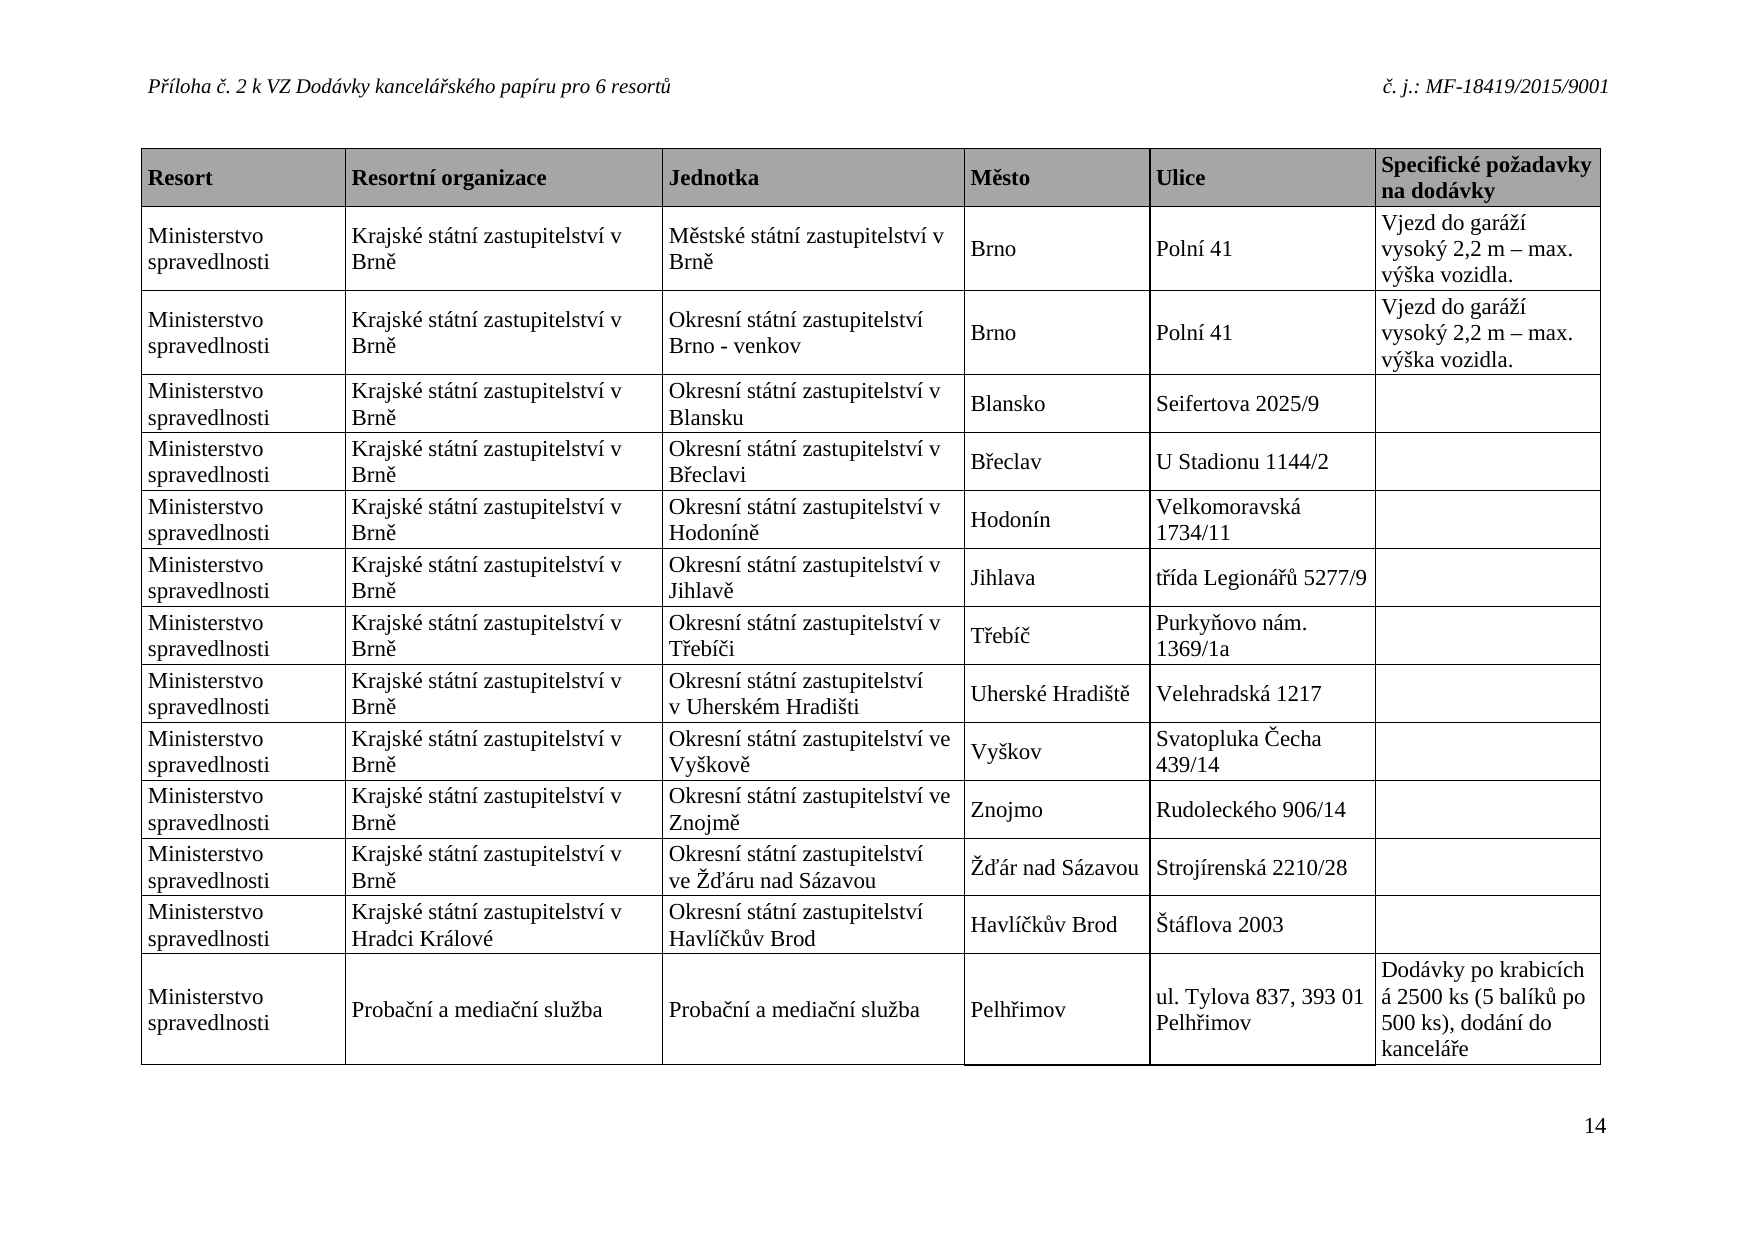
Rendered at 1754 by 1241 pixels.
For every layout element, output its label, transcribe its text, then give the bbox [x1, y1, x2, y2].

table_header Resort [142, 149, 345, 206]
table_cell [1376, 607, 1600, 664]
table_cell Ministerstvo spravedlnosti [142, 549, 345, 606]
table_cell Vjezd do garáží vysoký 2,2 m – max. výška vozidla. [1376, 207, 1600, 290]
table_cell Okresní státní zastupitelství ve Žďáru nad Sázavou [663, 839, 964, 895]
table_cell Žďár nad Sázavou [965, 839, 1149, 895]
table_cell Krajské státní zastupitelství v Brně [346, 433, 662, 490]
table_cell U Stadionu 1144/2 [1151, 433, 1375, 490]
table_cell Krajské státní zastupitelství v Brně [346, 491, 662, 548]
table_cell Polní 41 [1151, 207, 1375, 290]
table_cell Purkyňovo nám. 1369/1a [1151, 607, 1375, 664]
table_cell [1376, 665, 1600, 722]
table_header Jednotka [663, 149, 964, 206]
table_cell [1376, 781, 1600, 837]
table_cell [1376, 491, 1600, 548]
table_cell Seifertova 2025/9 [1151, 375, 1375, 432]
table_header Specifické požadavky na dodávky [1376, 149, 1600, 206]
table_cell Krajské státní zastupitelství v Brně [346, 723, 662, 779]
table_cell Městské státní zastupitelství v Brně [663, 207, 964, 290]
table_cell Okresní státní zastupitelství v Břeclavi [663, 433, 964, 490]
table_cell Ministerstvo spravedlnosti [142, 607, 345, 664]
table_cell Krajské státní zastupitelství v Brně [346, 549, 662, 606]
table_cell Ministerstvo spravedlnosti [142, 375, 345, 432]
table_cell Třebíč [965, 607, 1149, 664]
table_header Město [965, 149, 1149, 206]
table_cell [1376, 549, 1600, 606]
table_cell Krajské státní zastupitelství v Brně [346, 375, 662, 432]
table_cell Brno [965, 291, 1149, 374]
table_cell Okresní státní zastupitelství v Uherském Hradišti [663, 665, 964, 722]
table_cell Ministerstvo spravedlnosti [142, 491, 345, 548]
table_cell Pelhřimov [965, 954, 1149, 1064]
table_header Ulice [1151, 149, 1375, 206]
table_cell Okresní státní zastupitelství v Třebíči [663, 607, 964, 664]
table_cell Ministerstvo spravedlnosti [142, 433, 345, 490]
table_cell Krajské státní zastupitelství v Hradci Králové [346, 896, 662, 953]
table_cell [1376, 433, 1600, 490]
table_cell [1376, 375, 1600, 432]
table_cell Okresní státní zastupitelství ve Vyškově [663, 723, 964, 779]
table_cell Blansko [965, 375, 1149, 432]
table_cell Vjezd do garáží vysoký 2,2 m – max. výška vozidla. [1376, 291, 1600, 374]
table_cell [1376, 839, 1600, 895]
table_cell Ministerstvo spravedlnosti [142, 839, 345, 895]
table_cell Probační a mediační služba [663, 954, 964, 1064]
table_cell Okresní státní zastupitelství v Blansku [663, 375, 964, 432]
table_cell Svatopluka Čecha 439/14 [1151, 723, 1375, 779]
table_cell Jihlava [965, 549, 1149, 606]
table_cell Brno [965, 207, 1149, 290]
table_cell Znojmo [965, 781, 1149, 837]
table_cell Ministerstvo spravedlnosti [142, 207, 345, 290]
table_cell Okresní státní zastupitelství v Hodoníně [663, 491, 964, 548]
table_cell Vyškov [965, 723, 1149, 779]
table_cell Uherské Hradiště [965, 665, 1149, 722]
table_cell Ministerstvo spravedlnosti [142, 291, 345, 374]
table_cell Okresní státní zastupitelství Brno - venkov [663, 291, 964, 374]
table_cell Ministerstvo spravedlnosti [142, 781, 345, 837]
table_cell Krajské státní zastupitelství v Brně [346, 207, 662, 290]
table_cell Krajské státní zastupitelství v Brně [346, 291, 662, 374]
table_cell Havlíčkův Brod [965, 896, 1149, 953]
table_cell Probační a mediační služba [346, 954, 662, 1064]
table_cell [1376, 954, 1600, 1064]
table_cell Krajské státní zastupitelství v Brně [346, 839, 662, 895]
table_cell Okresní státní zastupitelství ve Znojmě [663, 781, 964, 837]
table_cell Ministerstvo spravedlnosti [142, 896, 345, 953]
table_cell Krajské státní zastupitelství v Brně [346, 665, 662, 722]
table_cell [1376, 723, 1600, 779]
table_header Resortní organizace [346, 149, 662, 206]
table_cell Štáflova 2003 [1151, 896, 1375, 953]
table_cell Rudoleckého 906/14 [1151, 781, 1375, 837]
table_cell Okresní státní zastupitelství Havlíčkův Brod [663, 896, 964, 953]
table_cell Břeclav [965, 433, 1149, 490]
table_cell Krajské státní zastupitelství v Brně [346, 781, 662, 837]
table_cell ul. Tylova 837, 393 01 Pelhřimov [1151, 954, 1375, 1064]
table_cell Polní 41 [1151, 291, 1375, 374]
table_cell Strojírenská 2210/28 [1151, 839, 1375, 895]
table_cell Velkomoravská 1734/11 [1151, 491, 1375, 548]
table_cell Hodonín [965, 491, 1149, 548]
table_cell [1376, 896, 1600, 953]
table_cell Ministerstvo spravedlnosti [142, 954, 345, 1064]
table_cell Krajské státní zastupitelství v Brně [346, 607, 662, 664]
table_cell Ministerstvo spravedlnosti [142, 665, 345, 722]
table_cell Okresní státní zastupitelství v Jihlavě [663, 549, 964, 606]
table_cell Velehradská 1217 [1151, 665, 1375, 722]
table_cell třída Legionářů 5277/9 [1151, 549, 1375, 606]
table_cell Ministerstvo spravedlnosti [142, 723, 345, 779]
